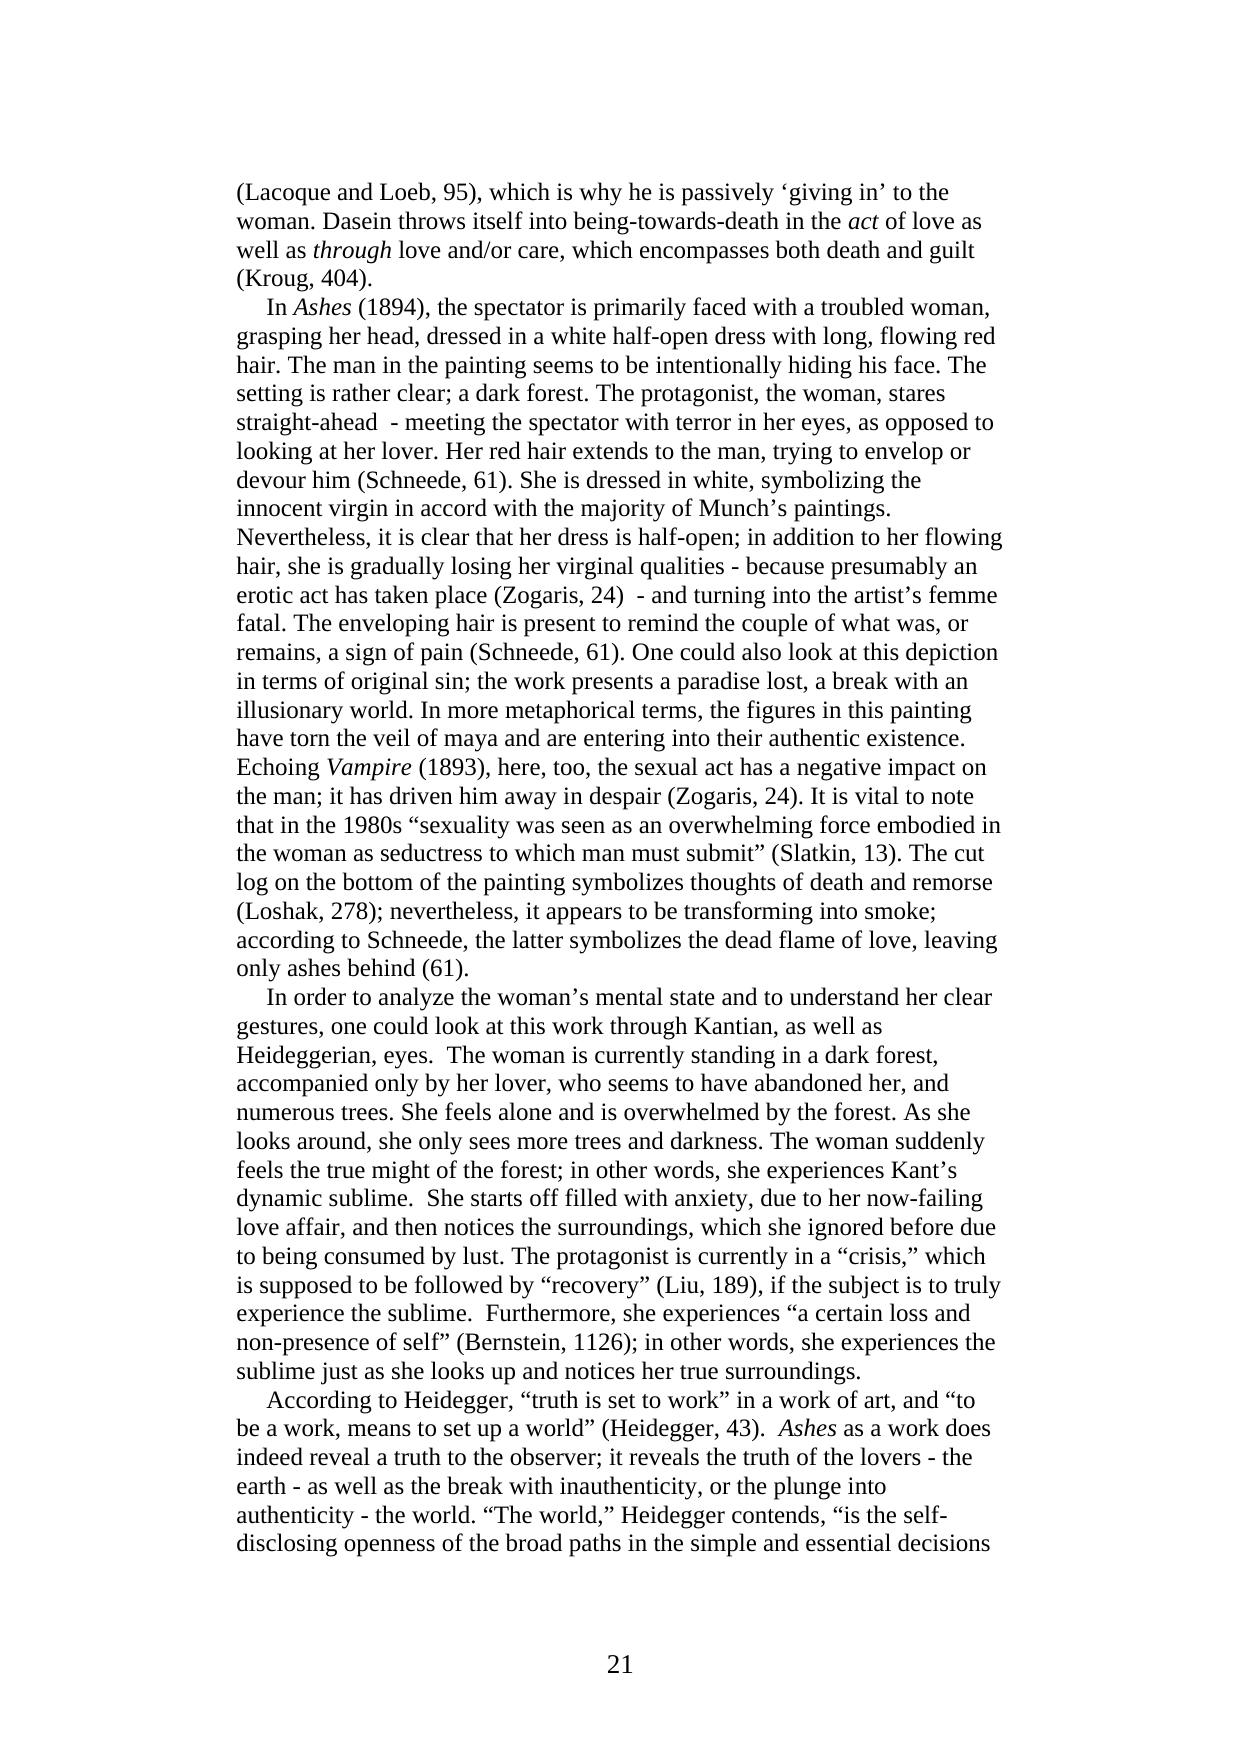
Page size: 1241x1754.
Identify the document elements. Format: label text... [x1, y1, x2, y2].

text In Ashes (1894), the spectator is primarily faced with a troubled woman, grasping her head, dressed in a white half-open dress with long, flowing red hair. The man in the painting seems to be intentionally hiding his face. The setting is rather clear; a dark forest. The protagonist, the woman, stares straight-ahead - meeting the spectator with terror in her eyes, as opposed to looking at her lover. Her red hair extends to the man, trying to envelop or devour him (Schneede, 61). She is dressed in white, symbolizing the innocent virgin in accord with the majority of Munch’s paintings. Nevertheless, it is clear that her dress is half-open; in addition to her flowing hair, she is gradually losing her virginal qualities - because presumably an erotic act has taken place (Zogaris, 24) - and turning into the artist’s femme fatal. The enveloping hair is present to remind the couple of what was, or remains, a sign of pain (Schneede, 61). One could also look at this depiction in terms of original sin; the work presents a paradise lost, a break with an illusionary world. In more metaphorical terms, the figures in this painting have torn the veil of maya and are entering into their authentic existence. Echoing Vampire (1893), here, too, the sexual act has a negative impact on the man; it has driven him away in despair (Zogaris, 24). It is vital to note that in the 1980s “sexuality was seen as an overwhelming force embodied in the woman as seductress to which man must submit” (Slatkin, 13). The cut log on the bottom of the painting symbolizes thoughts of death and remorse (Loshak, 278); nevertheless, it appears to be transforming into smoke; according to Schneede, the latter symbolizes the dead flame of love, leaving only ashes behind (61). [236, 292, 1004, 982]
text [236, 177, 1004, 235]
text well as through love and/or care, which encompasses both death and guilt (Kroug, 404). [236, 235, 1004, 292]
text In order to analyze the woman’s mental state and to understand her clear gestures, one could look at this work through Kantian, as well as Heideggerian, eyes. The woman is currently standing in a dark forest, accompanied only by her lover, who seems to have abandoned her, and numerous trees. She feels alone and is overwhelmed by the forest. As she looks around, she only sees more trees and darkness. The woman suddenly feels the true might of the forest; in other words, she experiences Kant’s dynamic sublime. She starts off filled with anxiety, due to her now-failing love affair, and then notices the surroundings, which she ignored before due to being consumed by lust. The protagonist is currently in a “crisis,” which is supposed to be followed by “recovery” (Liu, 189), if the subject is to truly experience the sublime. Furthermore, she experiences “a certain loss and non-presence of self” (Bernstein, 1126); in other words, she experiences the sublime just as she looks up and notices her true surroundings. [236, 982, 1004, 1385]
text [236, 1385, 1004, 1557]
